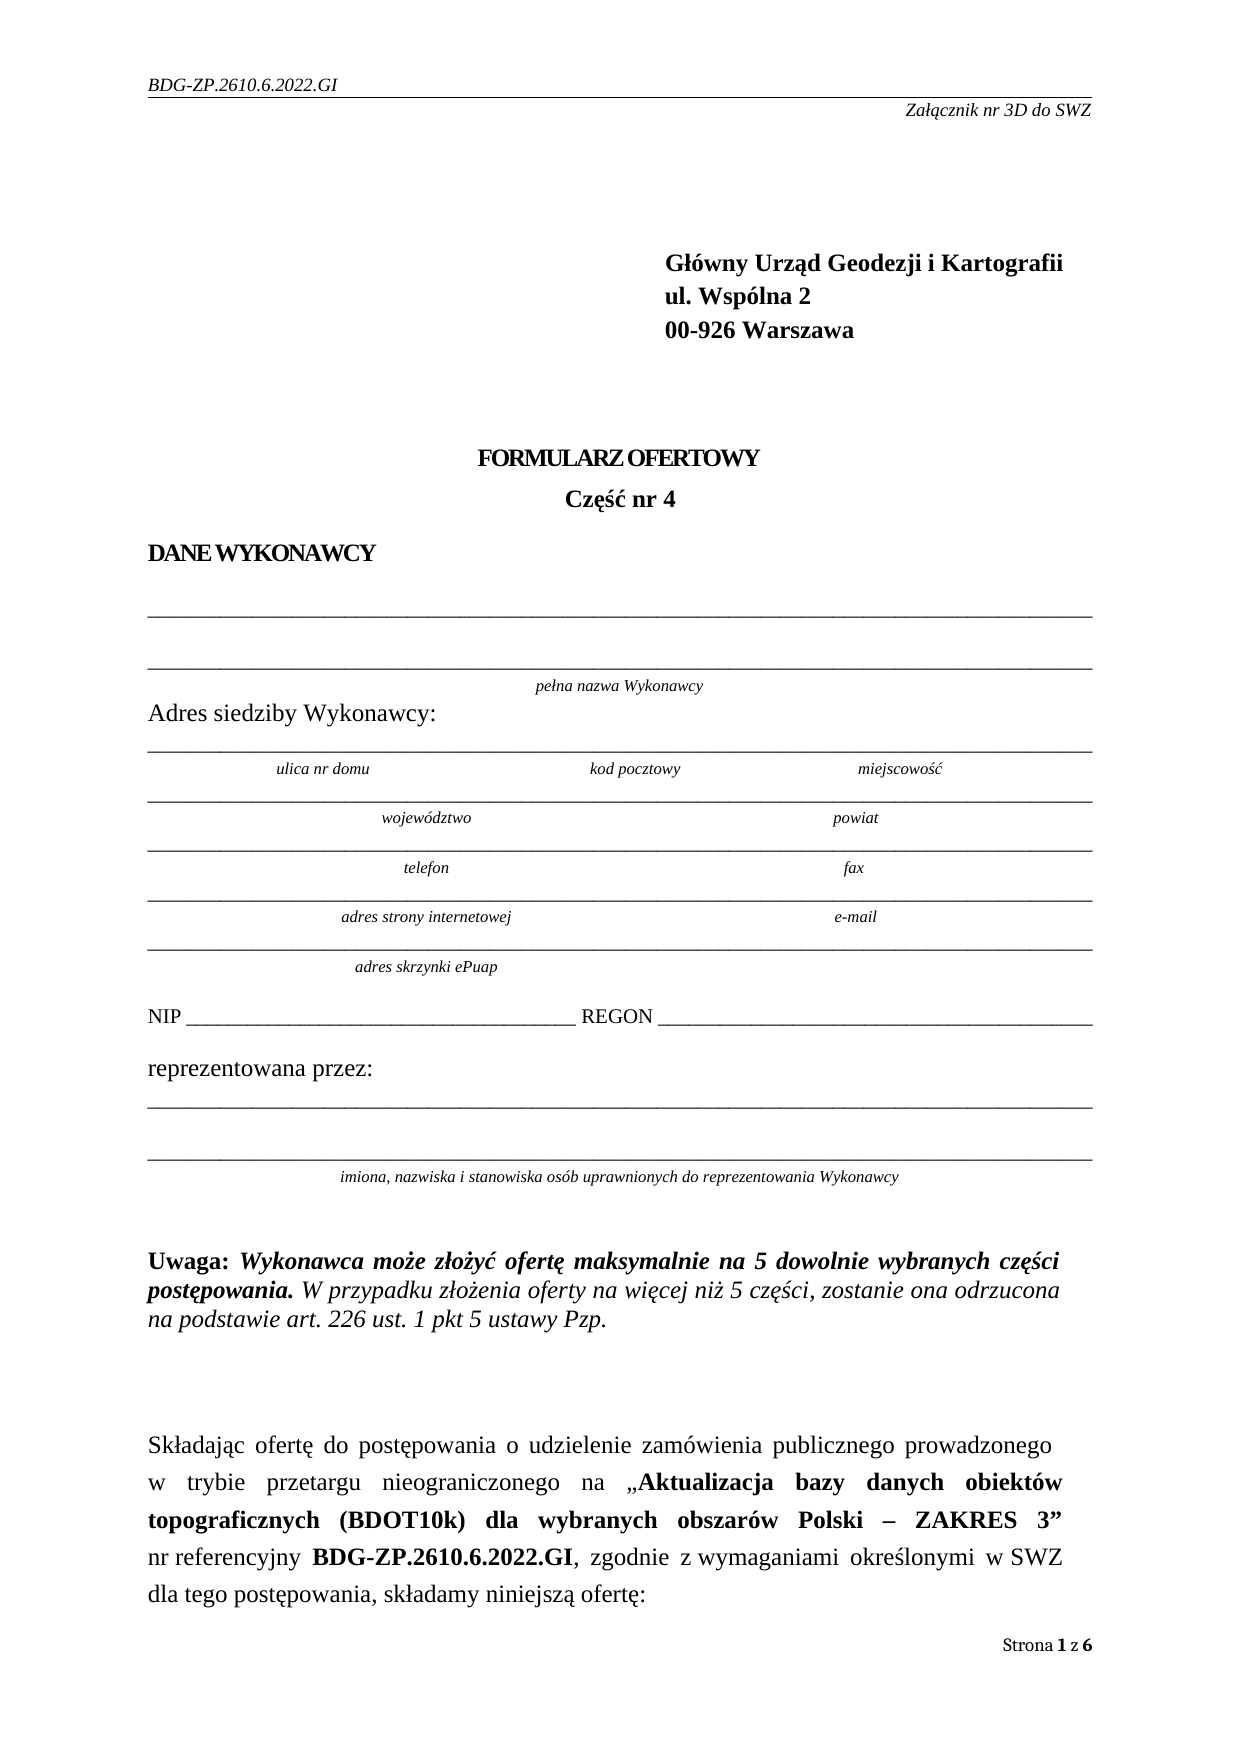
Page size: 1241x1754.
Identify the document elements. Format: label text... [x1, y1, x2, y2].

text FORMULARZ OFERTOWY [148, 443, 1092, 471]
text NIP REGON [148, 1004, 1092, 1028]
text Uwaga: Wykonawca może złożyć ofertę maksymalnie na 5 dowolnie wybranych części postępowania. W przypadku złożenia oferty na więcej niż 5 części, zostanie ona odrzucona na podstawie art. 226 ust. 1 pkt 5 ustawy Pzp. [148, 1246, 1063, 1332]
text pełna nazwa Wykonawcy [148, 676, 1092, 695]
text ul. Wspólna 2 [664, 278, 1092, 311]
text imiona, nazwiska i stanowiska osób uprawnionych do reprezentowania Wykonawcy [148, 1167, 1092, 1186]
text Składając ofertę do postępowania o udzielenie zamówienia publicznego prowadzonego w trybie przetargu nieograniczonego na „Aktualizacja bazy danych obiektów topograficznych (BDOT10k) dla wybranych obszarów Polski – ZAKRES 3” nr referencyjny BDG-ZP.2610.6.2022.GI, zgodnie z wymaganiami określonymi w SWZ dla tego postępowania, składamy niniejszą ofertę: [148, 1430, 1063, 1608]
text Główny Urząd Geodezji i Kartografii [606, 245, 1092, 278]
text Część nr 4 [148, 484, 1092, 513]
text Adres siedziby Wykonawcy: [148, 698, 1092, 727]
text 00-926 Warszawa [664, 311, 1092, 345]
text ulica nr domu kod pocztowy miejscowość [148, 758, 1092, 778]
text reprezentowana przez: [148, 1053, 1092, 1082]
text telefon fax [148, 858, 1092, 877]
text województwo powiat [148, 808, 1092, 827]
text DANE WYKONAWCY [148, 538, 1092, 566]
text adres skrzynki ePuap [148, 957, 1092, 976]
text adres strony internetowej e-mail [148, 907, 1092, 926]
